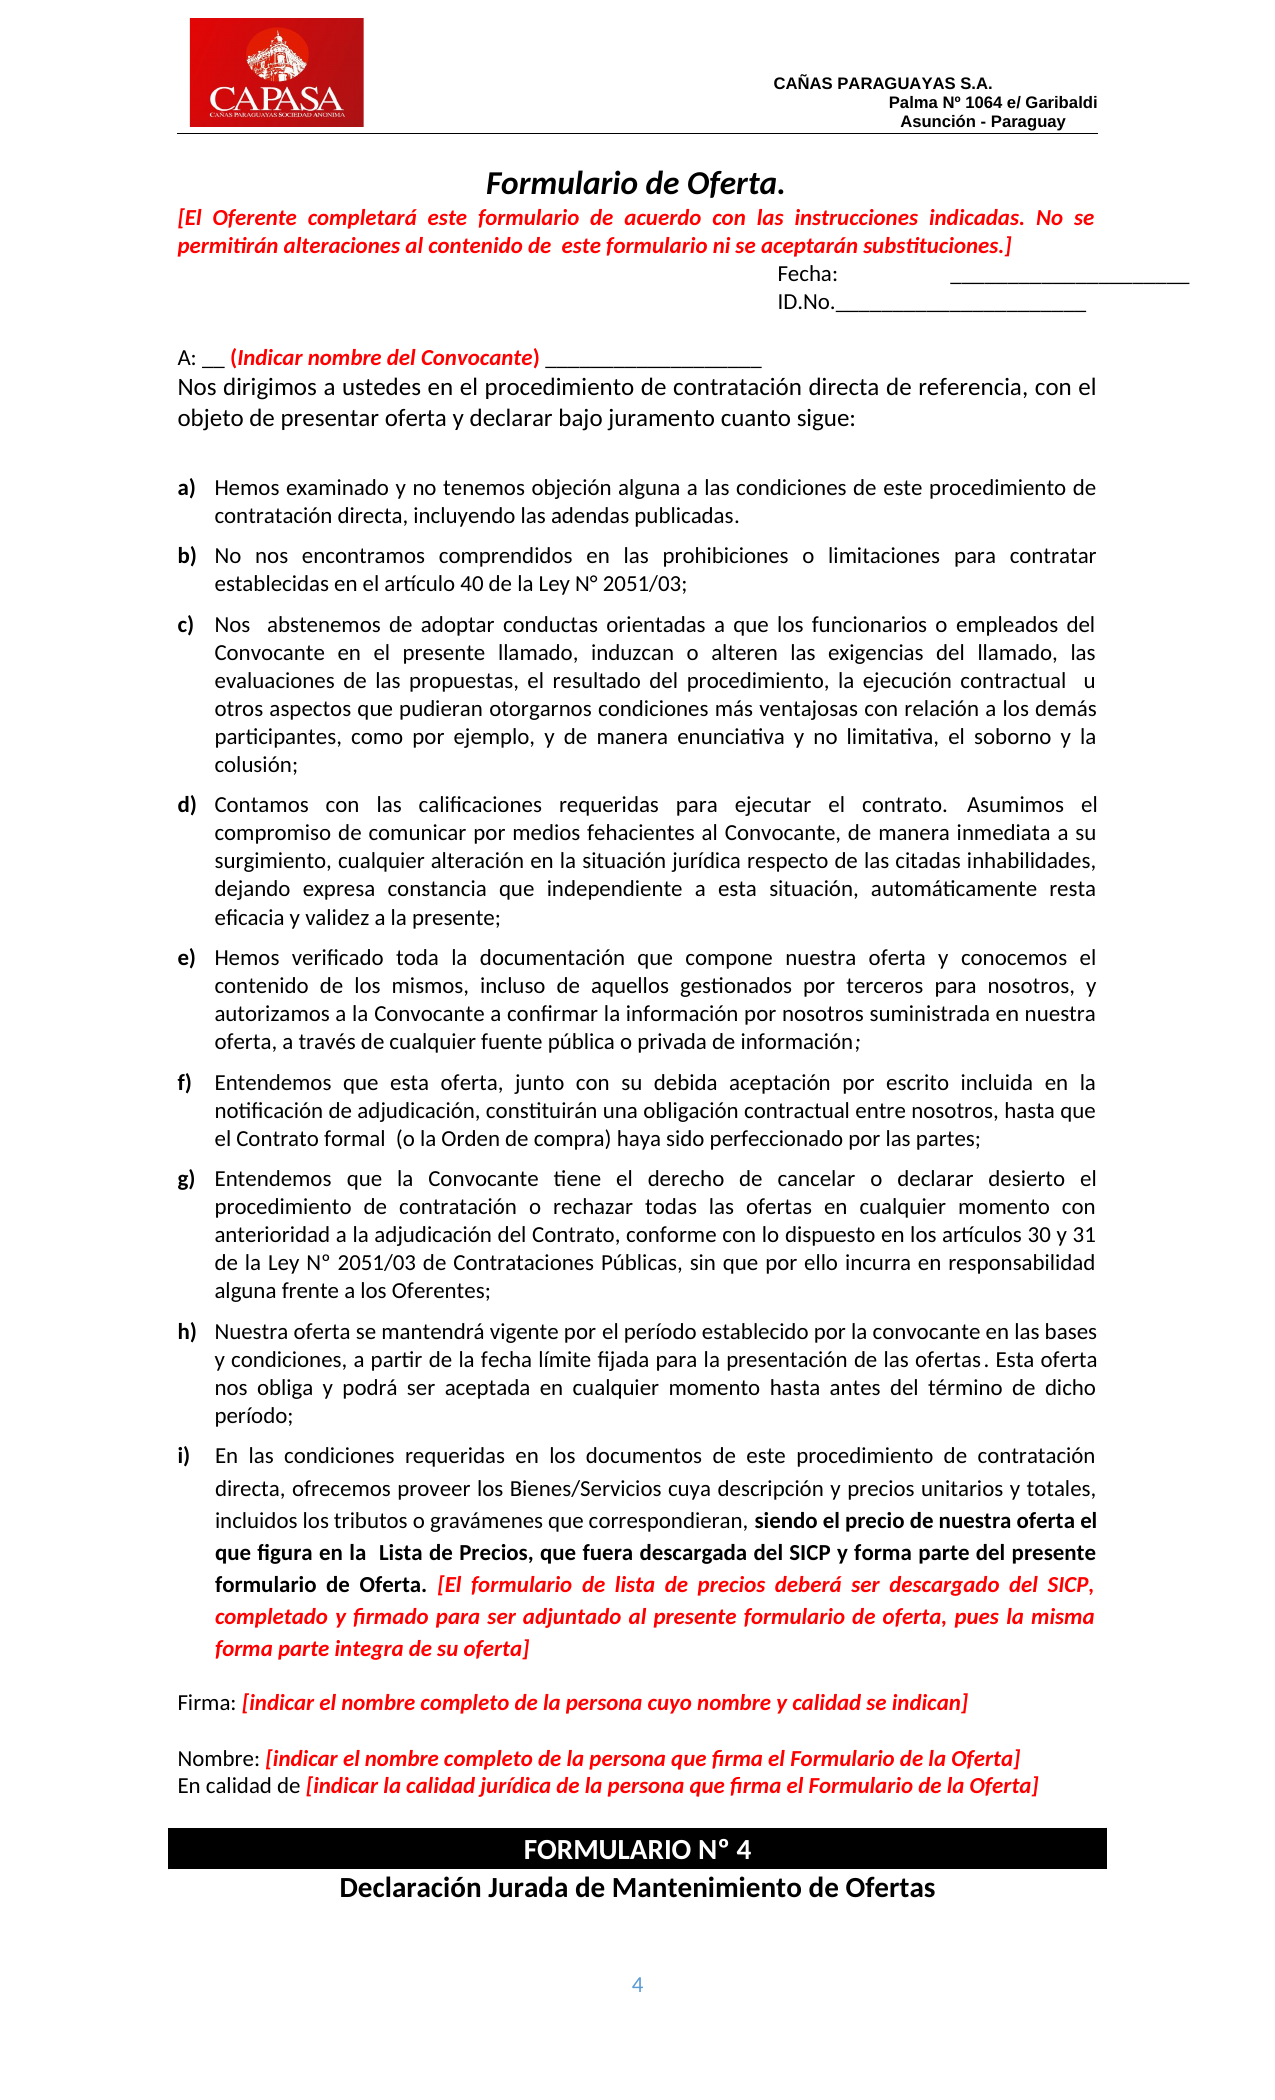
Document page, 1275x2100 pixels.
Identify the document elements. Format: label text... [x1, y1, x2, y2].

list Firma: [indicar el nombre completo de la persona cuyo nombre y calidad se indican] [177, 1688, 1098, 1716]
list Nos abstenemos de adoptar conductas orientadas a que los funcionarios o empleados del Convocante en el presente llamado, induzcan o alteren las exigencias del llamado, las evaluaciones de las propuestas, el resultado del procedimiento, la ejecución contractual u otros aspectos que pudieran otorgarnos condiciones más ventajosas con relación a los demás participantes, como por ejemplo, y de manera enunciativa y no limitativa, el soborno y la colusión; [177, 610, 1098, 778]
list Contamos con las calificaciones requeridas para ejecutar el contrato. Asumimos el compromiso de comunicar por medios fehacientes al Convocante, de manera inmediata a su surgimiento, cualquier alteración en la situación jurídica respecto de las citadas inhabilidades, dejando expresa constancia que independiente a esta situación, automáticamente resta eficacia y validez a la presente; [177, 791, 1098, 931]
list Entendemos que la Convocante tiene el derecho de cancelar o declarar desierto el procedimiento de contratación o rechazar todas las ofertas en cualquier momento con anterioridad a la adjudicación del Contrato, conforme con lo dispuesto en los artículos 30 y 31 de la Ley Nº 2051/03 de Contrataciones Públicas, sin que por ello incurra en responsabilidad alguna frente a los Oferentes; [177, 1164, 1098, 1304]
text [El Oferente completará este formulario de acuerdo con las instrucciones indicadas. No se permitirán alteraciones al contenido de este formulario ni se aceptarán substituciones.] [177, 203, 1098, 259]
text Declaración Jurada de Mantenimiento de Ofertas [177, 1869, 1098, 1905]
text Formulario de Oferta. [177, 162, 1098, 203]
list Nombre: [indicar el nombre completo de la persona que firma el Formulario de la Oferta] [177, 1744, 1098, 1772]
text ID.No.______________________ [777, 287, 1098, 315]
list En las condiciones requeridas en los documentos de este procedimiento de contratación directa, ofrecemos proveer los Bienes/Servicios cuya descripción y precios unitarios y totales, incluidos los tributos o gravámenes que correspondieran, siendo el precio de nuestra oferta el que figura en la Lista de Precios, que fuera descargada del SICP y forma parte del presente formulario de Oferta. [El formulario de lista de precios deberá ser descargado del SICP, completado y firmado para ser adjuntado al presente formulario de oferta, pues la misma forma parte integra de su oferta] [177, 1441, 1098, 1663]
list Hemos examinado y no tenemos objeción alguna a las condiciones de este procedimiento de contratación directa, incluyendo las adendas publicadas. [177, 473, 1098, 529]
list Hemos verificado toda la documentación que compone nuestra oferta y conocemos el contenido de los mismos, incluso de aquellos gestionados por terceros para nosotros, y autorizamos a la Convocante a confirmar la información por nosotros suministrada en nuestra oferta, a través de cualquier fuente pública o privada de información; [177, 943, 1098, 1055]
text A: __ (Indicar nombre del Convocante) ___________________ [177, 343, 1098, 371]
list Nuestra oferta se mantendrá vigente por el período establecido por la convocante en las bases y condiciones, a partir de la fecha límite fijada para la presentación de las ofertas. Esta oferta nos obliga y podrá ser aceptada en cualquier momento hasta antes del término de dicho período; [177, 1317, 1098, 1429]
list En calidad de [indicar la calidad jurídica de la persona que firma el Formulario de la Oferta] [177, 1772, 1098, 1800]
picture [189, 18, 364, 127]
text Fecha: _____________________ [777, 259, 1098, 287]
text FORMULARIO Nº 4 [169, 1829, 1106, 1868]
list Nos dirigimos a ustedes en el procedimiento de contratación directa de referencia, con el objeto de presentar oferta y declarar bajo juramento cuanto sigue: [177, 371, 1098, 432]
list Entendemos que esta oferta, junto con su debida aceptación por escrito incluida en la notificación de adjudicación, constituirán una obligación contractual entre nosotros, hasta que el Contrato formal (o la Orden de compra) haya sido perfeccionado por las partes; [177, 1068, 1098, 1152]
list No nos encontramos comprendidos en las prohibiciones o limitaciones para contratar establecidas en el artículo 40 de la Ley N° 2051/03; [177, 541, 1098, 597]
